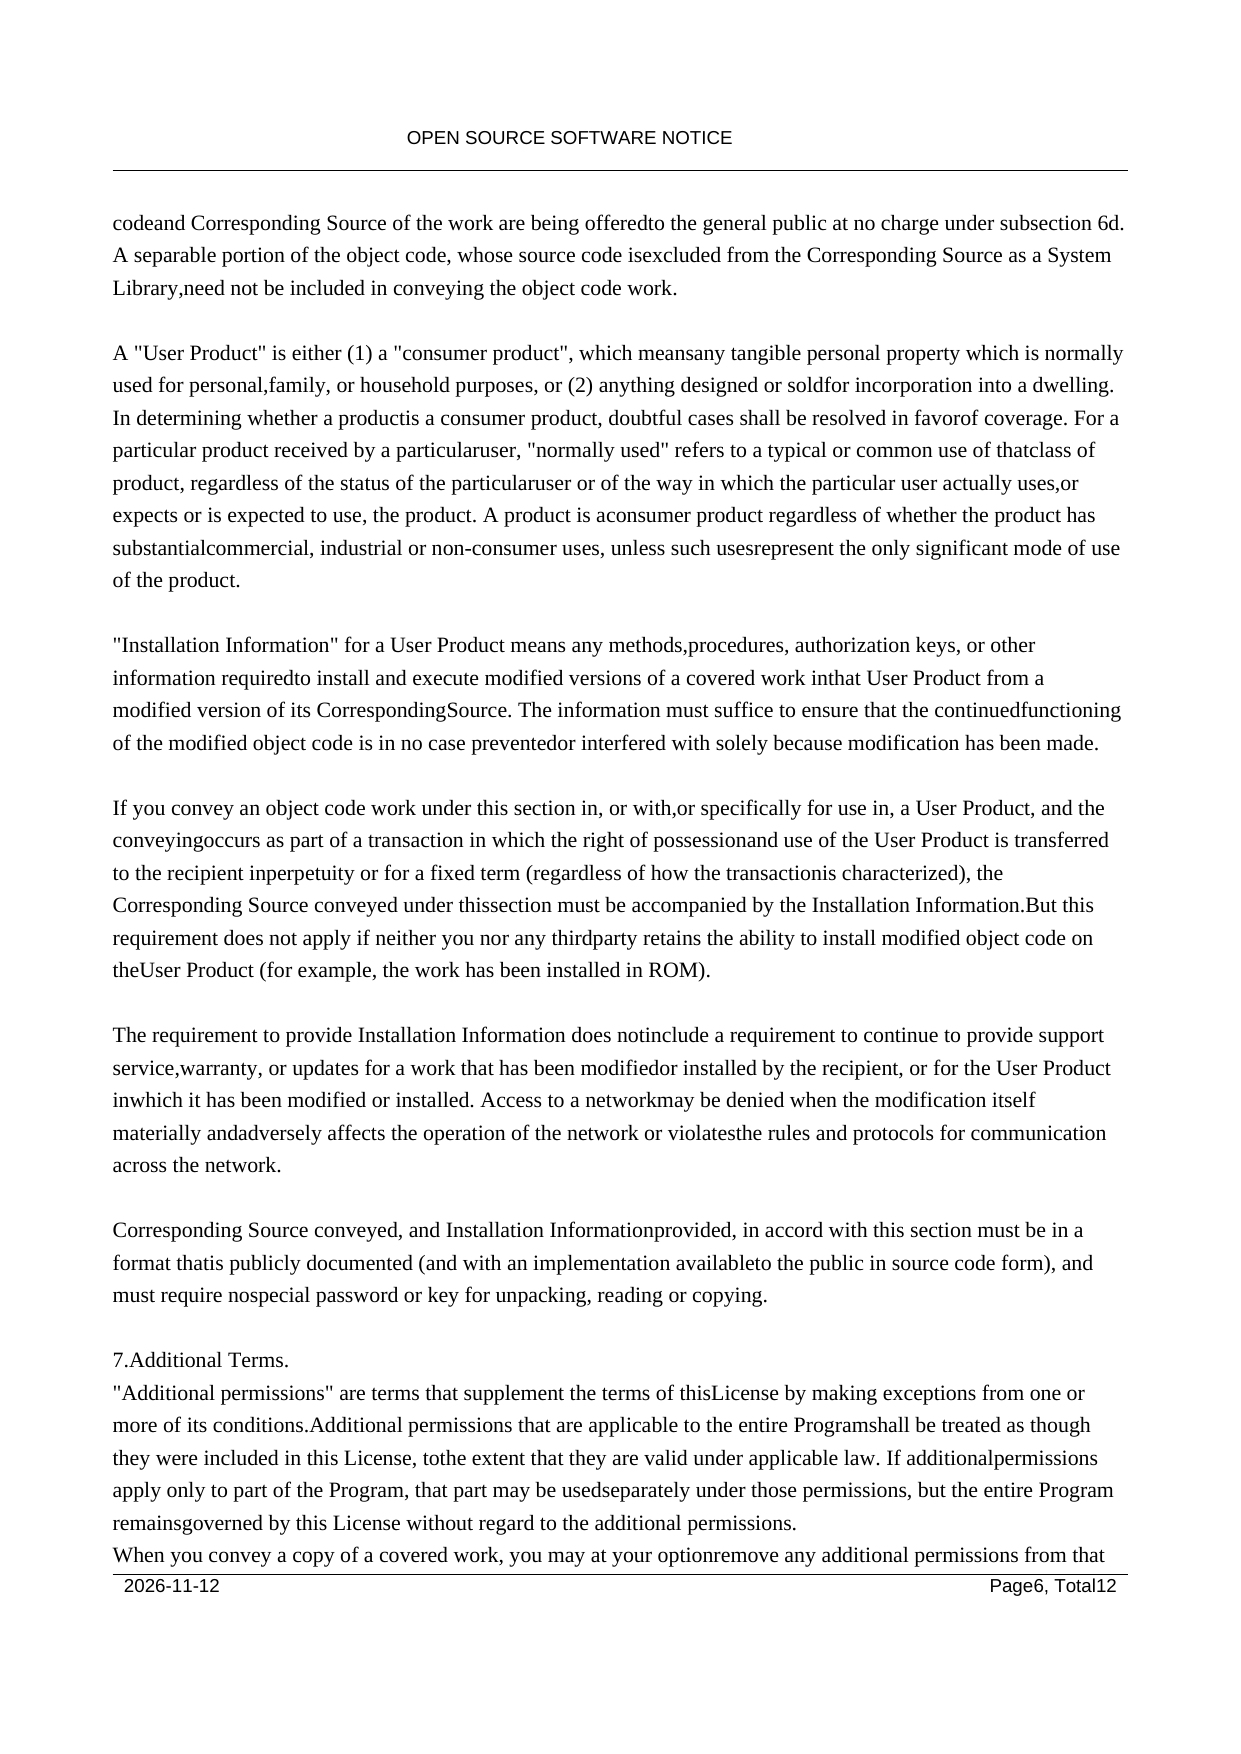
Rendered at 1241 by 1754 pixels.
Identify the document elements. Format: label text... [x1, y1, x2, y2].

text If you convey an object code work under this section in, or with,or specifically for use in, a User Product, and the conveyingoccurs as part of a transaction in which the right of possessionand use of the User Product is transferred to the recipient inperpetuity or for a fixed term (regardless of how the transactionis characterized), the Corresponding Source conveyed under thissection must be accompanied by the Installation Information.But this requirement does not apply if neither you nor any thirdparty retains the ability to install modified object code on theUser Product (for example, the work has been installed in ROM). [112, 791, 1128, 986]
text A "User Product" is either (1) a "consumer product", which meansany tangible personal property which is normally used for personal,family, or household purposes, or (2) anything designed or soldfor incorporation into a dwelling. In determining whether a productis a consumer product, doubtful cases shall be resolved in favorof coverage. For a particular product received by a particularuser, "normally used" refers to a typical or common use of thatclass of product, regardless of the status of the particularuser or of the way in which the particular user actually uses,or expects or is expected to use, the product. A product is aconsumer product regardless of whether the product has substantialcommercial, industrial or non-consumer uses, unless such usesrepresent the only significant mode of use of the product. [112, 336, 1128, 596]
text 7.Additional Terms. [112, 1344, 1128, 1376]
text Corresponding Source conveyed, and Installation Informationprovided, in accord with this section must be in a format thatis publicly documented (and with an implementation availableto the public in source code form), and must require nospecial password or key for unpacking, reading or copying. [112, 1214, 1128, 1311]
text "Additional permissions" are terms that supplement the terms of thisLicense by making exceptions from one or more of its conditions.Additional permissions that are applicable to the entire Programshall be treated as though they were included in this License, tothe extent that they are valid under applicable law. If additionalpermissions apply only to part of the Program, that part may be usedseparately under those permissions, but the entire Program remainsgoverned by this License without regard to the additional permissions. [112, 1376, 1128, 1539]
text "Installation Information" for a User Product means any methods,procedures, authorization keys, or other information requiredto install and execute modified versions of a covered work inthat User Product from a modified version of its CorrespondingSource. The information must suffice to ensure that the continuedfunctioning of the modified object code is in no case preventedor interfered with solely because modification has been made. [112, 629, 1128, 759]
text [112, 1539, 1128, 1571]
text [112, 206, 1128, 239]
text The requirement to provide Installation Information does notinclude a requirement to continue to provide support service,warranty, or updates for a work that has been modifiedor installed by the recipient, or for the User Product inwhich it has been modified or installed. Access to a networkmay be denied when the modification itself materially andadversely affects the operation of the network or violatesthe rules and protocols for communication across the network. [112, 1019, 1128, 1181]
text A separable portion of the object code, whose source code isexcluded from the Corresponding Source as a System Library,need not be included in conveying the object code work. [112, 239, 1128, 304]
